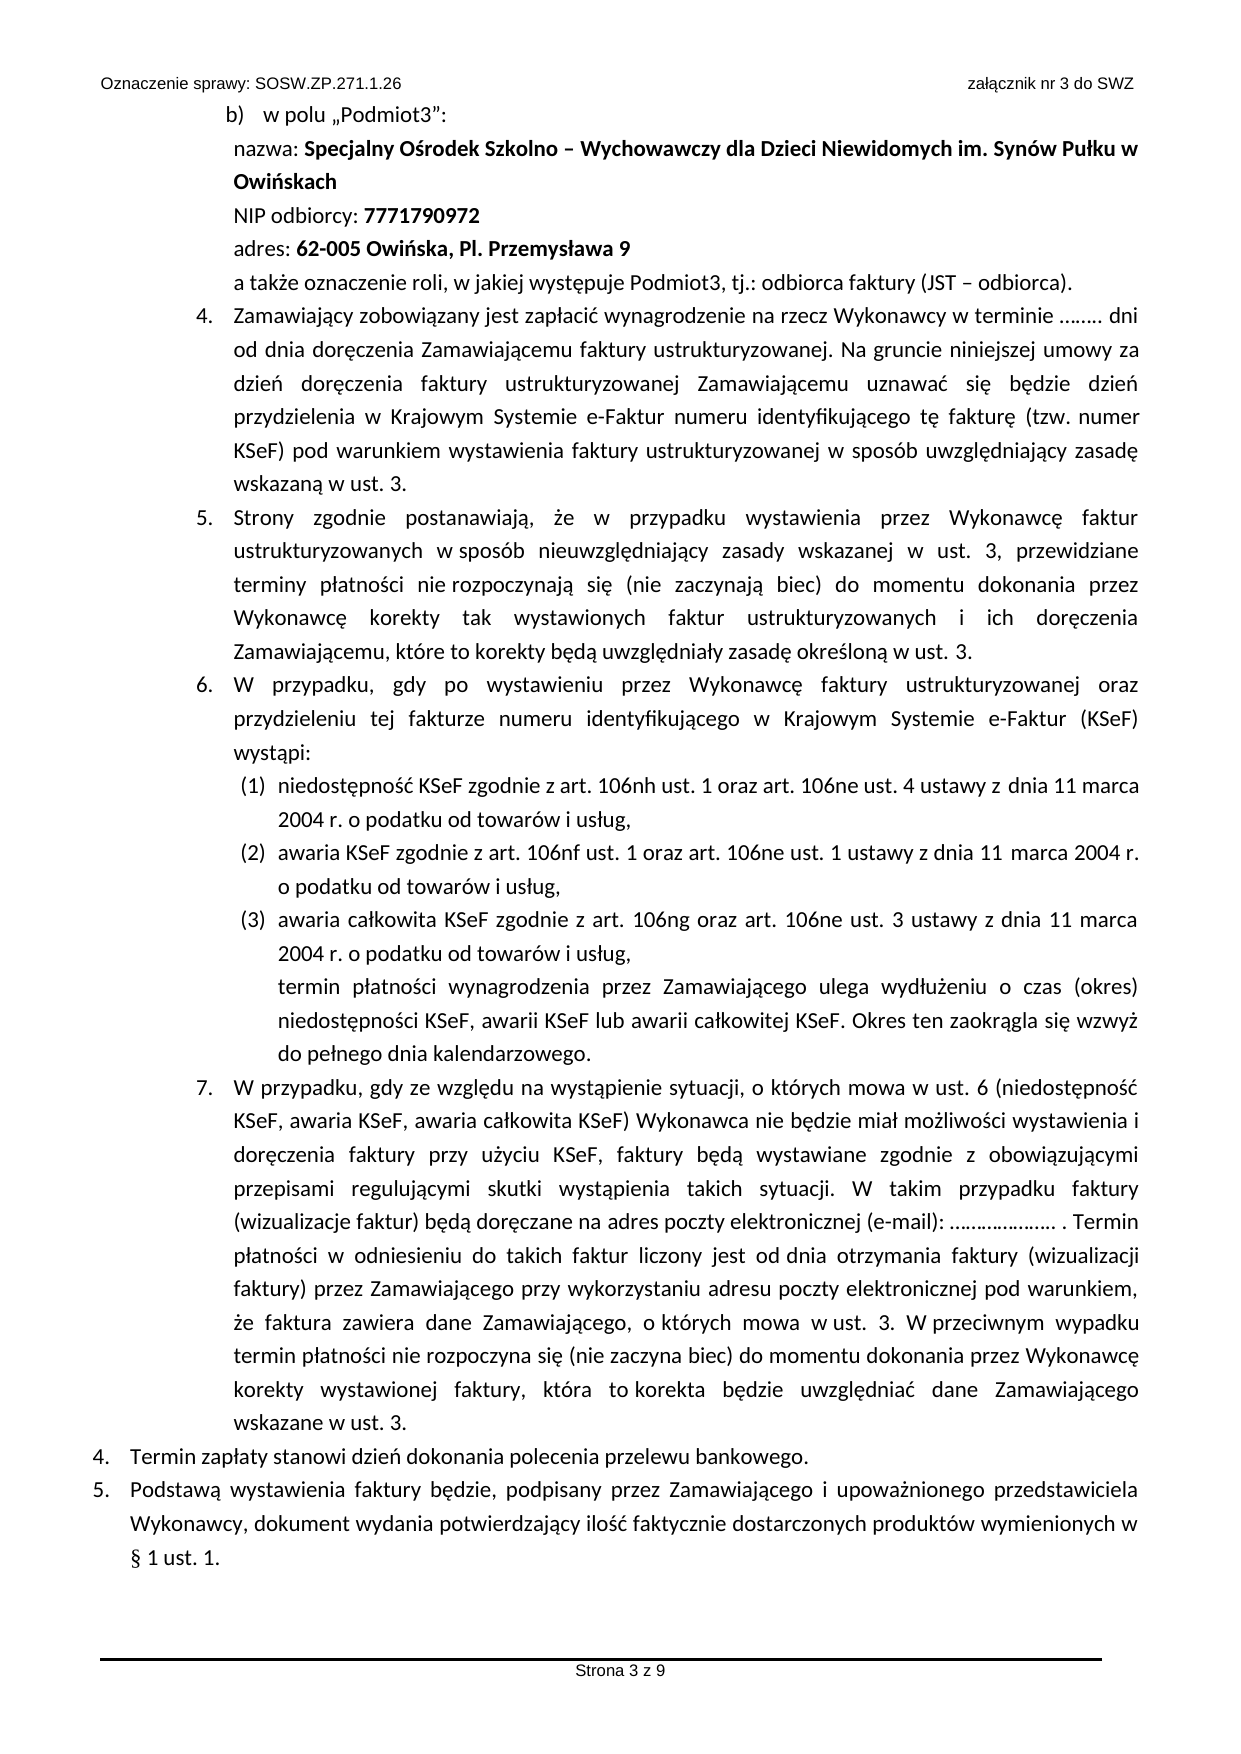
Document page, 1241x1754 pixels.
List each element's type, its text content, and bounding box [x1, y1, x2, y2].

list W przypadku, gdy po wystawieniu przez Wykonawcę faktury ustrukturyzowanej oraz przydzieleniu tej fakturze numeru identyfikującego w Krajowym Systemie e-Faktur (KSeF) wystąpi: [196, 671, 1140, 766]
text nazwa: Specjalny Ośrodek Szkolno – Wychowawczy dla Dzieci Niewidomych im. Synów Pułku w Owińskach [233, 134, 1140, 196]
list w polu „Podmiot3”: [225, 100, 1140, 128]
text termin płatności wynagrodzenia przez Zamawiającego ulega wydłużeniu o czas (okres) niedostępności KSeF, awarii KSeF lub awarii całkowitej KSeF. Okres ten zaokrągla się wzwyż do pełnego dnia kalendarzowego. [278, 972, 1140, 1068]
list Zamawiający zobowiązany jest zapłacić wynagrodzenie na rzecz Wykonawcy w terminie …….. dni od dnia doręczenia Zamawiającemu faktury ustrukturyzowanej. Na gruncie niniejszej umowy za dzień doręczenia faktury ustrukturyzowanej Zamawiającemu uznawać się będzie dzień przydzielenia w Krajowym Systemie e-Faktur numeru identyfikującego tę fakturę (tzw. numer KSeF) pod warunkiem wystawienia faktury ustrukturyzowanej w sposób uwzględniający zasadę wskazaną w ust. 3. [196, 302, 1140, 497]
list awaria KSeF zgodnie z art. 106nf ust. 1 oraz art. 106ne ust. 1 ustawy z dnia 11 marca 2004 r. o podatku od towarów i usług, [240, 838, 1140, 900]
list Podstawą wystawienia faktury będzie, podpisany przez Zamawiającego i upoważnionego przedstawiciela Wykonawcy, dokument wydania potwierdzający ilość faktycznie dostarczonych produktów wymienionych w 1 ust. 1. [92, 1476, 1140, 1571]
text adres: 62-005 Owińska, Pl. Przemysława 9 [233, 234, 1140, 263]
list niedostępność KSeF zgodnie z art. 106nh ust. 1 oraz art. 106ne ust. 4 ustawy z dnia 11 marca 2004 r. o podatku od towarów i usług, [240, 771, 1140, 833]
list Termin zapłaty stanowi dzień dokonania polecenia przelewu bankowego. [92, 1442, 1140, 1470]
text NIP odbiorcy: 7771790972 [233, 201, 1140, 229]
list awaria całkowita KSeF zgodnie z art. 106ng oraz art. 106ne ust. 3 ustawy z dnia 11 marca 2004 r. o podatku od towarów i usług, [240, 905, 1140, 967]
list Strony zgodnie postanawiają, że w przypadku wystawienia przez Wykonawcę faktur ustrukturyzowanych w sposób nieuwzględniający zasady wskazanej w ust. 3, przewidziane terminy płatności nie rozpoczynają się (nie zaczynają biec) do momentu dokonania przez Wykonawcę korekty tak wystawionych faktur ustrukturyzowanych i ich doręczenia Zamawiającemu, które to korekty będą uwzględniały zasadę określoną w ust. 3. [196, 503, 1140, 665]
text a także oznaczenie roli, w jakiej występuje Podmiot3, tj.: odbiorca faktury (JST – odbiorca). [233, 268, 1140, 296]
list W przypadku, gdy ze względu na wystąpienie sytuacji, o których mowa w ust. 6 (niedostępność KSeF, awaria KSeF, awaria całkowita KSeF) Wykonawca nie będzie miał możliwości wystawienia i doręczenia faktury przy użyciu KSeF, faktury będą wystawiane zgodnie z obowiązującymi przepisami regulującymi skutki wystąpienia takich sytuacji. W takim przypadku faktury (wizualizacje faktur) będą doręczane na adres poczty elektronicznej (e-mail): ……………….. . Termin płatności w odniesieniu do takich faktur liczony jest od dnia otrzymania faktury (wizualizacji faktury) przez Zamawiającego przy wykorzystaniu adresu poczty elektronicznej pod warunkiem, że faktura zawiera dane Zamawiającego, o których mowa w ust. 3. W przeciwnym wypadku termin płatności nie rozpoczyna się (nie zaczyna biec) do momentu dokonania przez Wykonawcę korekty wystawionej faktury, która to korekta będzie uwzględniać dane Zamawiającego wskazane w ust. 3. [196, 1073, 1140, 1437]
